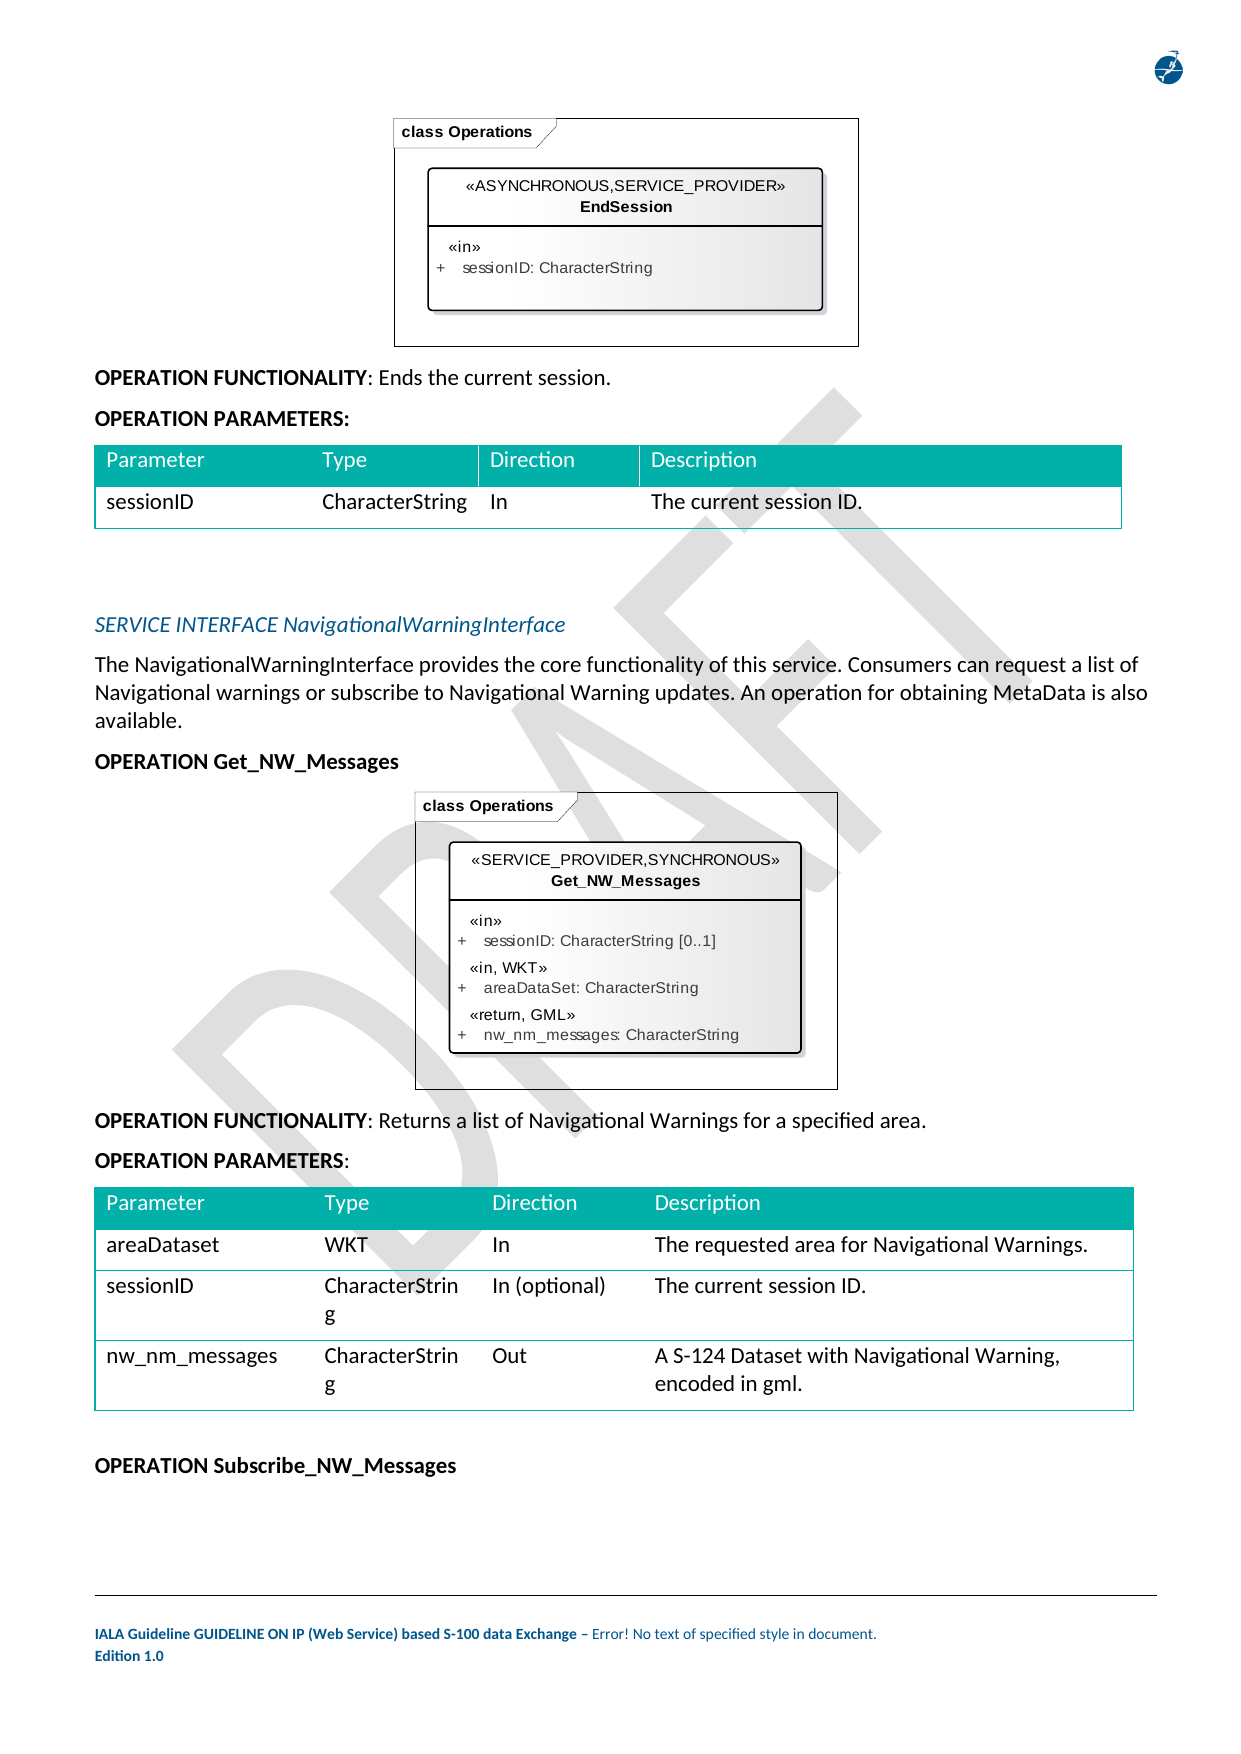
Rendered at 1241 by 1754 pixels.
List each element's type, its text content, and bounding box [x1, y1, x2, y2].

table_header Direction [481, 1188, 643, 1229]
text OPERATION FUNCTIONALITY: Ends the current session. [94, 363, 1157, 392]
table_cell WKT [313, 1230, 481, 1270]
table_cell areaDataset [96, 1230, 313, 1270]
table_cell CharacterString [313, 1271, 481, 1340]
table_cell sessionID [96, 487, 311, 528]
table_cell CharacterString [311, 487, 478, 528]
table_cell Out [481, 1341, 643, 1409]
text OPERATION Get_NW_Messages [94, 747, 1157, 775]
table_cell The current session ID. [643, 1271, 1133, 1340]
text OPERATION Subscribe_NW_Messages [94, 1451, 1157, 1479]
text SERVICE INTERFACE NavigationalWarningInterface [94, 610, 1157, 638]
text OPERATION PARAMETERS: [94, 1147, 1157, 1175]
text The NavigationalWarningInterface provides the core functionality of this service. Consumers can request a list of Navigational warnings or subscribe to Navigational Warning updates. An operation for obtaining MetaData is also available. [94, 650, 1157, 734]
table_cell A S-124 Dataset with Navigational Warning, encoded in gml. [643, 1341, 1133, 1409]
table_cell In [479, 487, 639, 528]
table_header Type [311, 446, 478, 486]
table_header Parameter [96, 446, 311, 486]
table_header Type [313, 1188, 481, 1229]
text OPERATION PARAMETERS: [94, 404, 1157, 432]
table_header Direction [479, 446, 639, 486]
picture [1123, 0, 1241, 119]
text OPERATION FUNCTIONALITY: Returns a list of Navigational Warnings for a specified area. [94, 1106, 1157, 1134]
table_header Description [643, 1188, 1133, 1229]
table_cell The current session ID. [640, 487, 1121, 528]
table_cell The requested area for Navigational Warnings. [643, 1230, 1133, 1270]
table_header Description [640, 446, 1121, 486]
table_header Parameter [96, 1188, 313, 1229]
table_cell In (optional) [481, 1271, 643, 1340]
table_cell nw_nm_messages [96, 1341, 313, 1409]
table_cell sessionID [96, 1271, 313, 1340]
table_cell In [481, 1230, 643, 1270]
table_cell CharacterString [313, 1341, 481, 1409]
